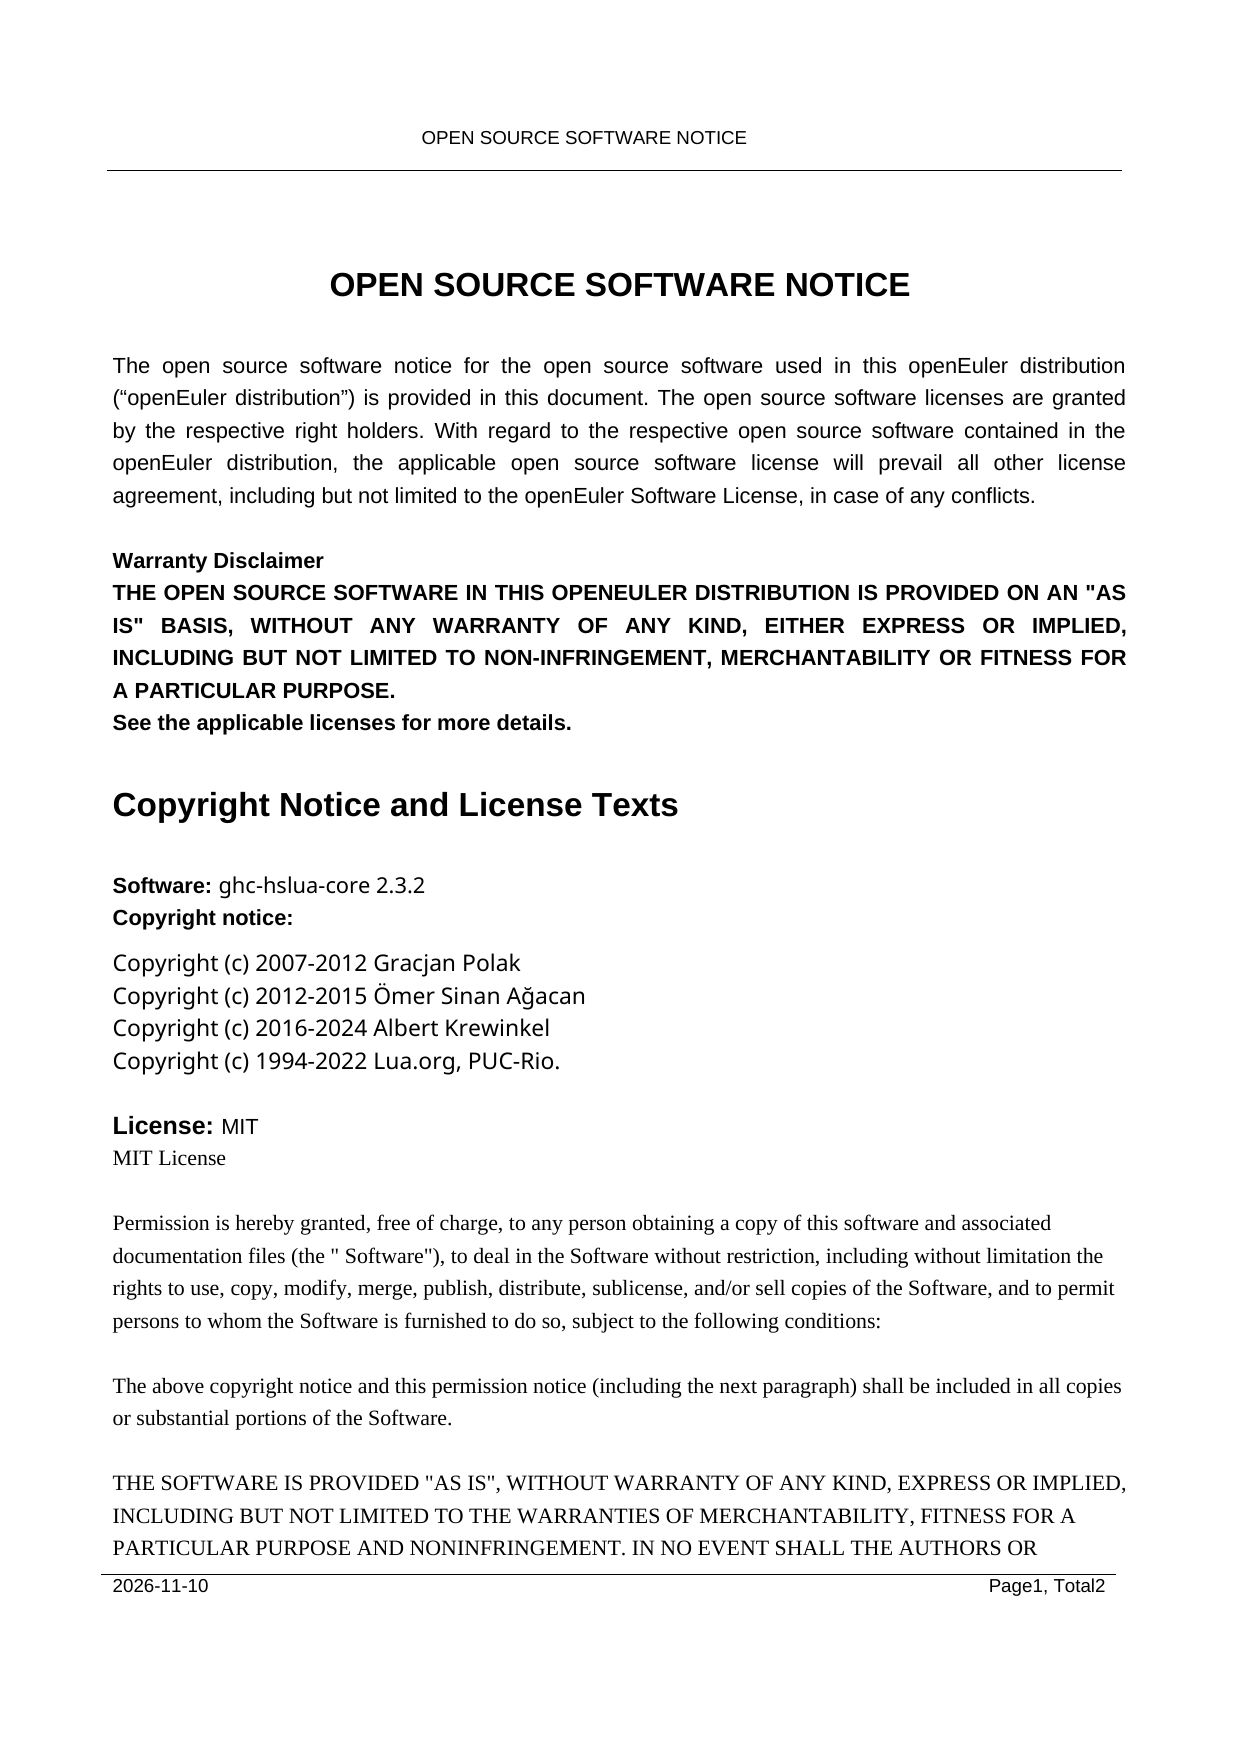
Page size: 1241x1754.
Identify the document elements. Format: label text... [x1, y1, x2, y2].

text Copyright Notice and License Texts [112, 771, 1128, 836]
text Copyright (c) 2007-2012 Gracjan Polak Copyright (c) 2012-2015 Ömer Sinan Ağacan Copyright (c) 2016-2024 Albert Krewinkel Copyright (c) 1994-2022 Lua.org, PUC-Rio. [112, 947, 1128, 1109]
text The open source software notice for the open source software used in this openEuler distribution (“openEuler distribution”) is provided in this document. The open source software licenses are granted by the respective right holders. With regard to the respective open source software contained in the openEuler distribution, the applicable open source software license will prevail all other license agreement, including but not limited to the openEuler Software License, in case of any conflicts. [112, 349, 1128, 511]
text OPEN SOURCE SOFTWARE NOTICE [112, 251, 1128, 316]
title Software: ghc-hslua-core 2.3.2 [112, 869, 1128, 901]
text Copyright notice: [112, 901, 1128, 934]
text THE OPEN SOURCE SOFTWARE IN THIS OPENEULER DISTRIBUTION IS PROVIDED ON AN "AS IS" BASIS, WITHOUT ANY WARRANTY OF ANY KIND, EITHER EXPRESS OR IMPLIED, INCLUDING BUT NOT LIMITED TO NON-INFRINGEMENT, MERCHANTABILITY OR FITNESS FOR A PARTICULAR PURPOSE. See the applicable licenses for more details. [112, 576, 1128, 739]
text License: MIT [112, 1109, 1128, 1142]
text Warranty Disclaimer [112, 544, 1128, 576]
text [112, 1142, 1128, 1564]
